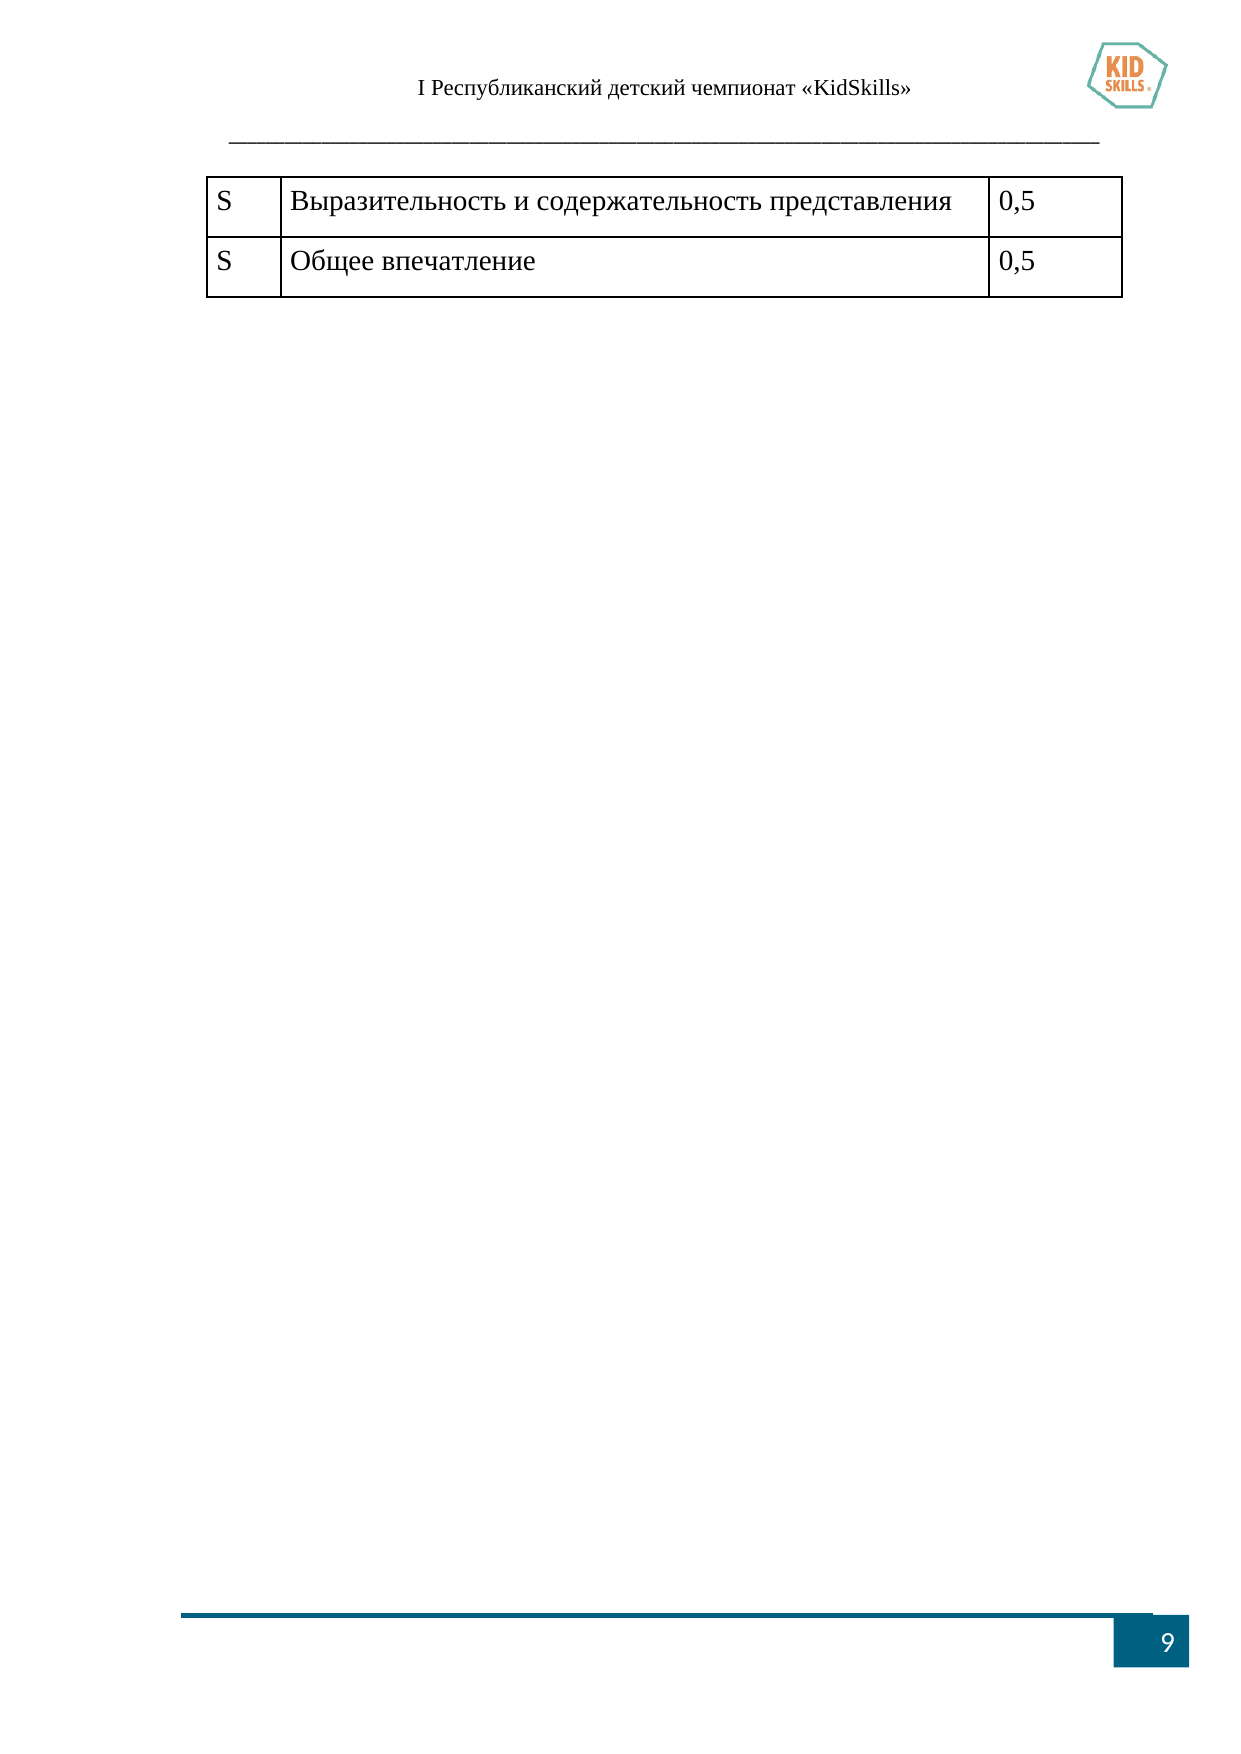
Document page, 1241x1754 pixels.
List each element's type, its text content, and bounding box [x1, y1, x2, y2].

table_cell S [208, 178, 280, 236]
table_cell 0,5 [990, 238, 1121, 296]
table_cell 0,5 [990, 178, 1121, 236]
table_cell Выразительность и содержательность представления [282, 178, 988, 236]
table_cell S [208, 238, 280, 296]
picture [1078, 26, 1172, 121]
table_cell Общее впечатление [282, 238, 988, 296]
